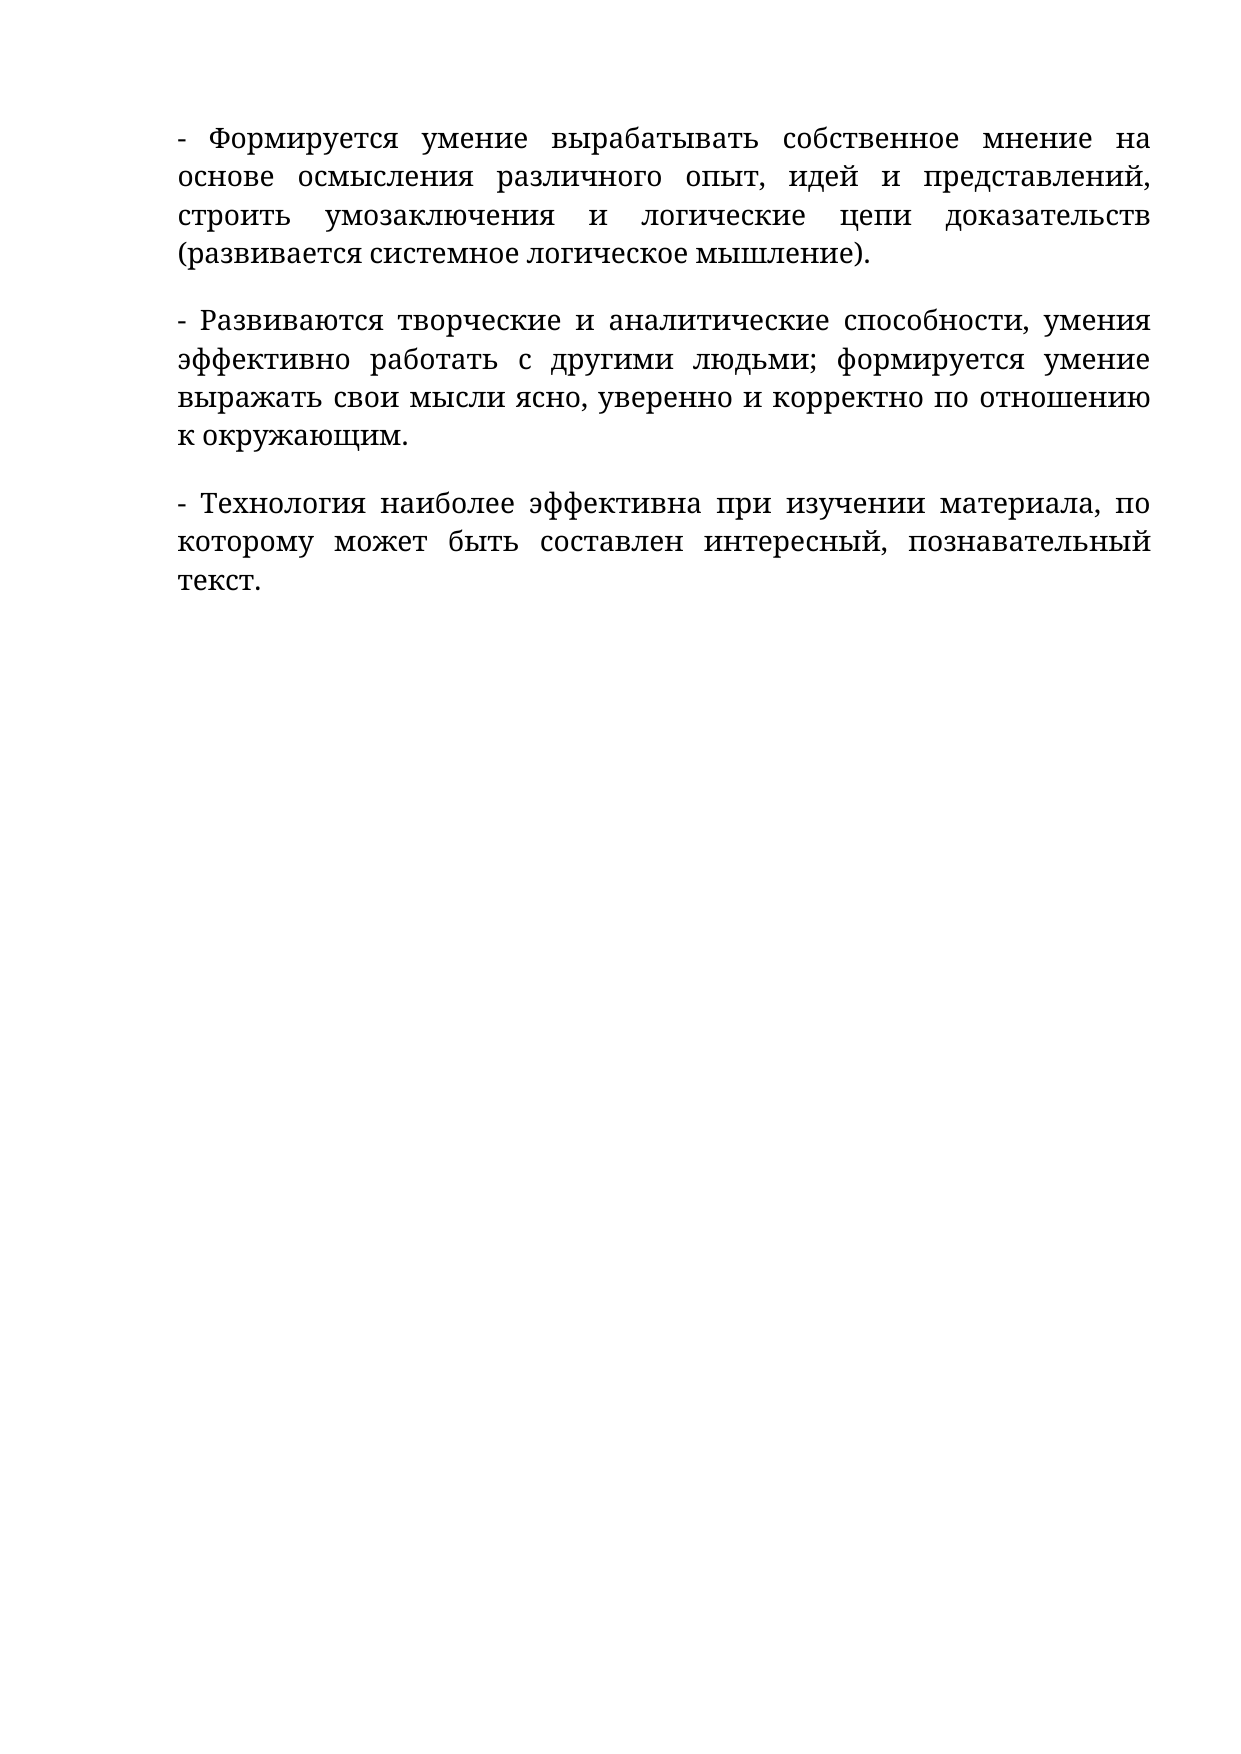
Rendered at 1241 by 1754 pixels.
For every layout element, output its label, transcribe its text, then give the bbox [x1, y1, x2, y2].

text - Технология наиболее эффективна при изучении материала, по которому может быть составлен интересный, познавательный текст. [177, 483, 1152, 598]
text - Формируется умение вырабатывать собственное мнение на основе осмысления различного опыт, идей и представлений, строить умозаключения и логические цепи доказательств (развивается системное логическое мышление). [177, 118, 1152, 271]
text - Развиваются творческие и аналитические способности, умения эффективно работать с другими людьми; формируется умение выражать свои мысли ясно, уверенно и корректно по отношению к окружающим. [177, 301, 1152, 454]
